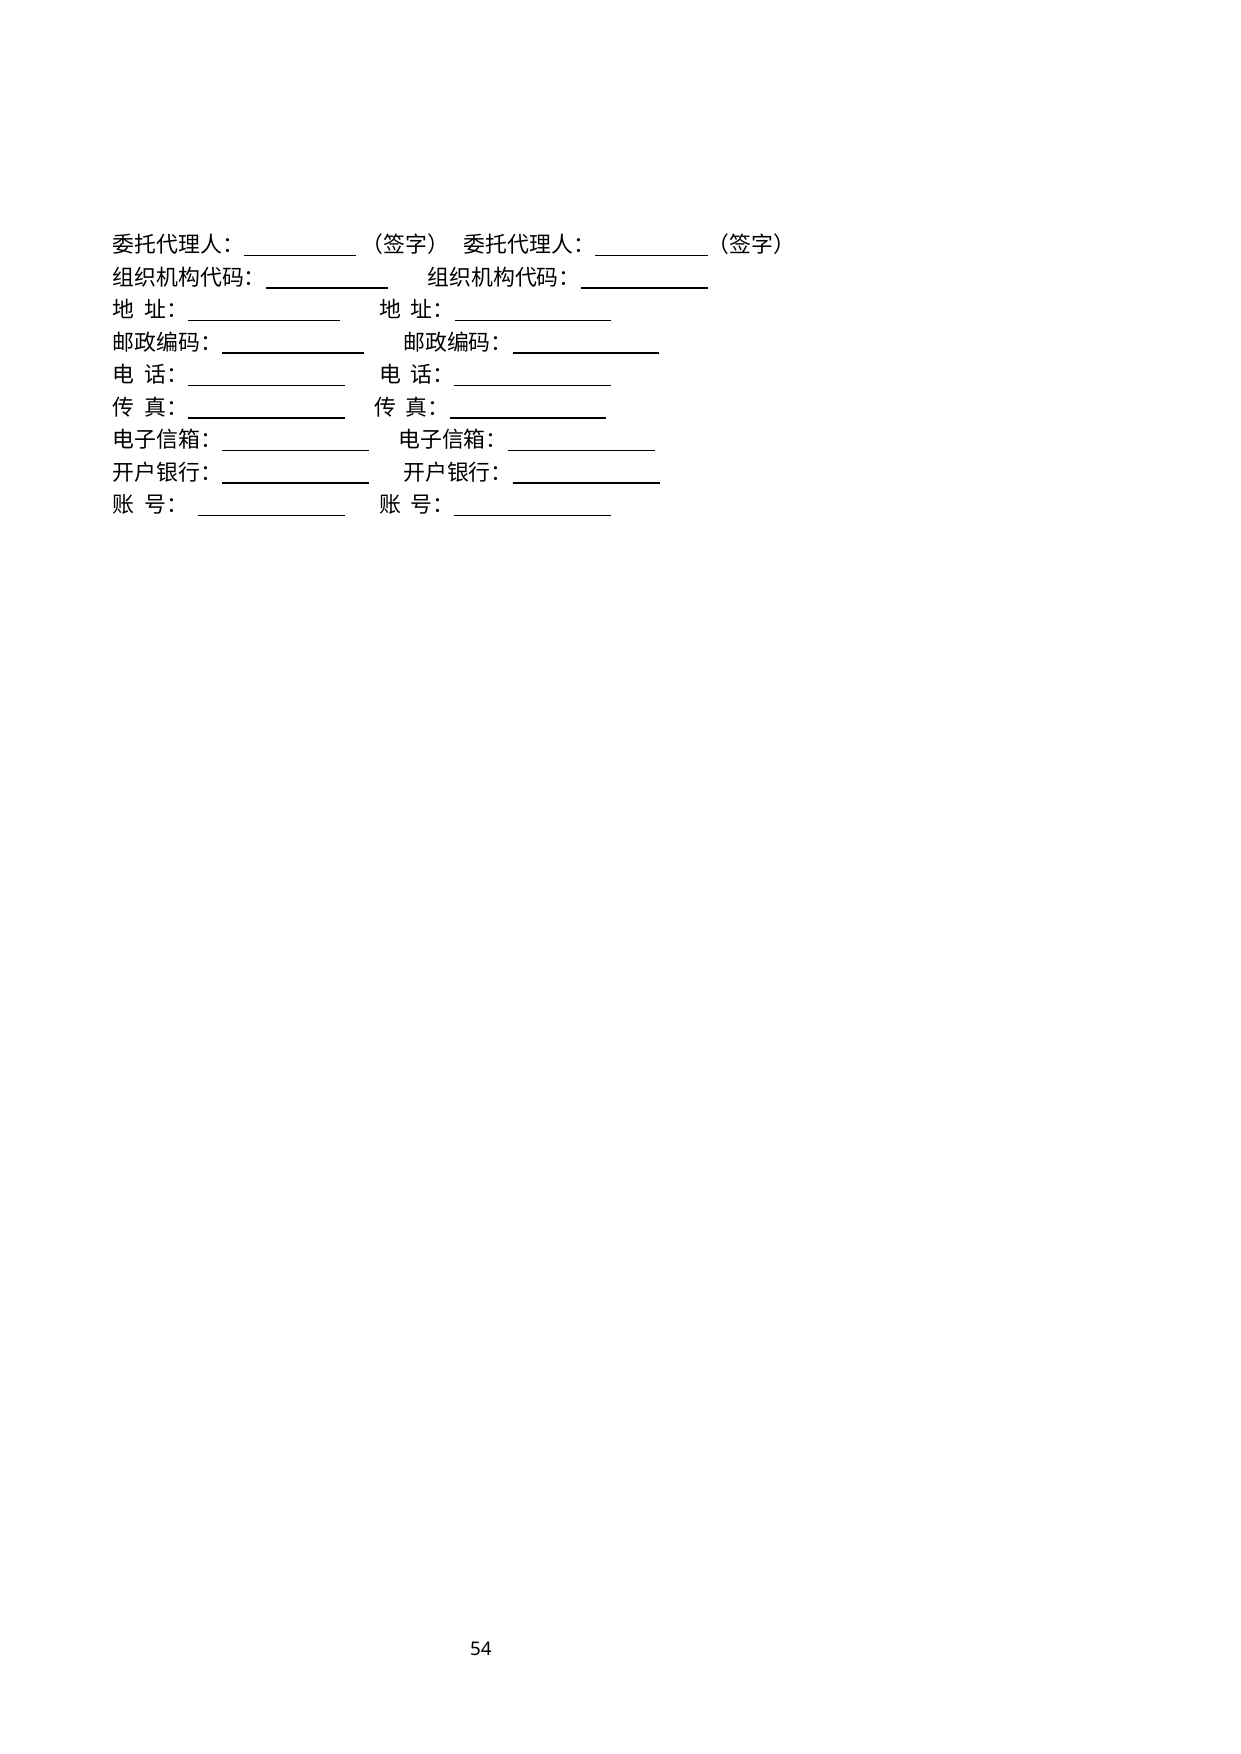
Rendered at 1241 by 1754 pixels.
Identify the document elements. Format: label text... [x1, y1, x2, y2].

text 电子信箱： 电子信箱： [112, 422, 1128, 454]
text 邮政编码： 邮政编码： [112, 324, 1128, 357]
text 账 号： 账 号： [112, 487, 1128, 519]
text 传 真： 传 真： [112, 389, 1128, 422]
text 组织机构代码： 组织机构代码： [112, 259, 1128, 292]
text 地 址： 地 址： [112, 292, 1128, 324]
text 电 话： 电 话： [112, 357, 1128, 389]
text 委托代理人： （签字） 委托代理人： （签字） [112, 227, 1128, 259]
text 开户银行： 开户银行： [112, 454, 1128, 487]
